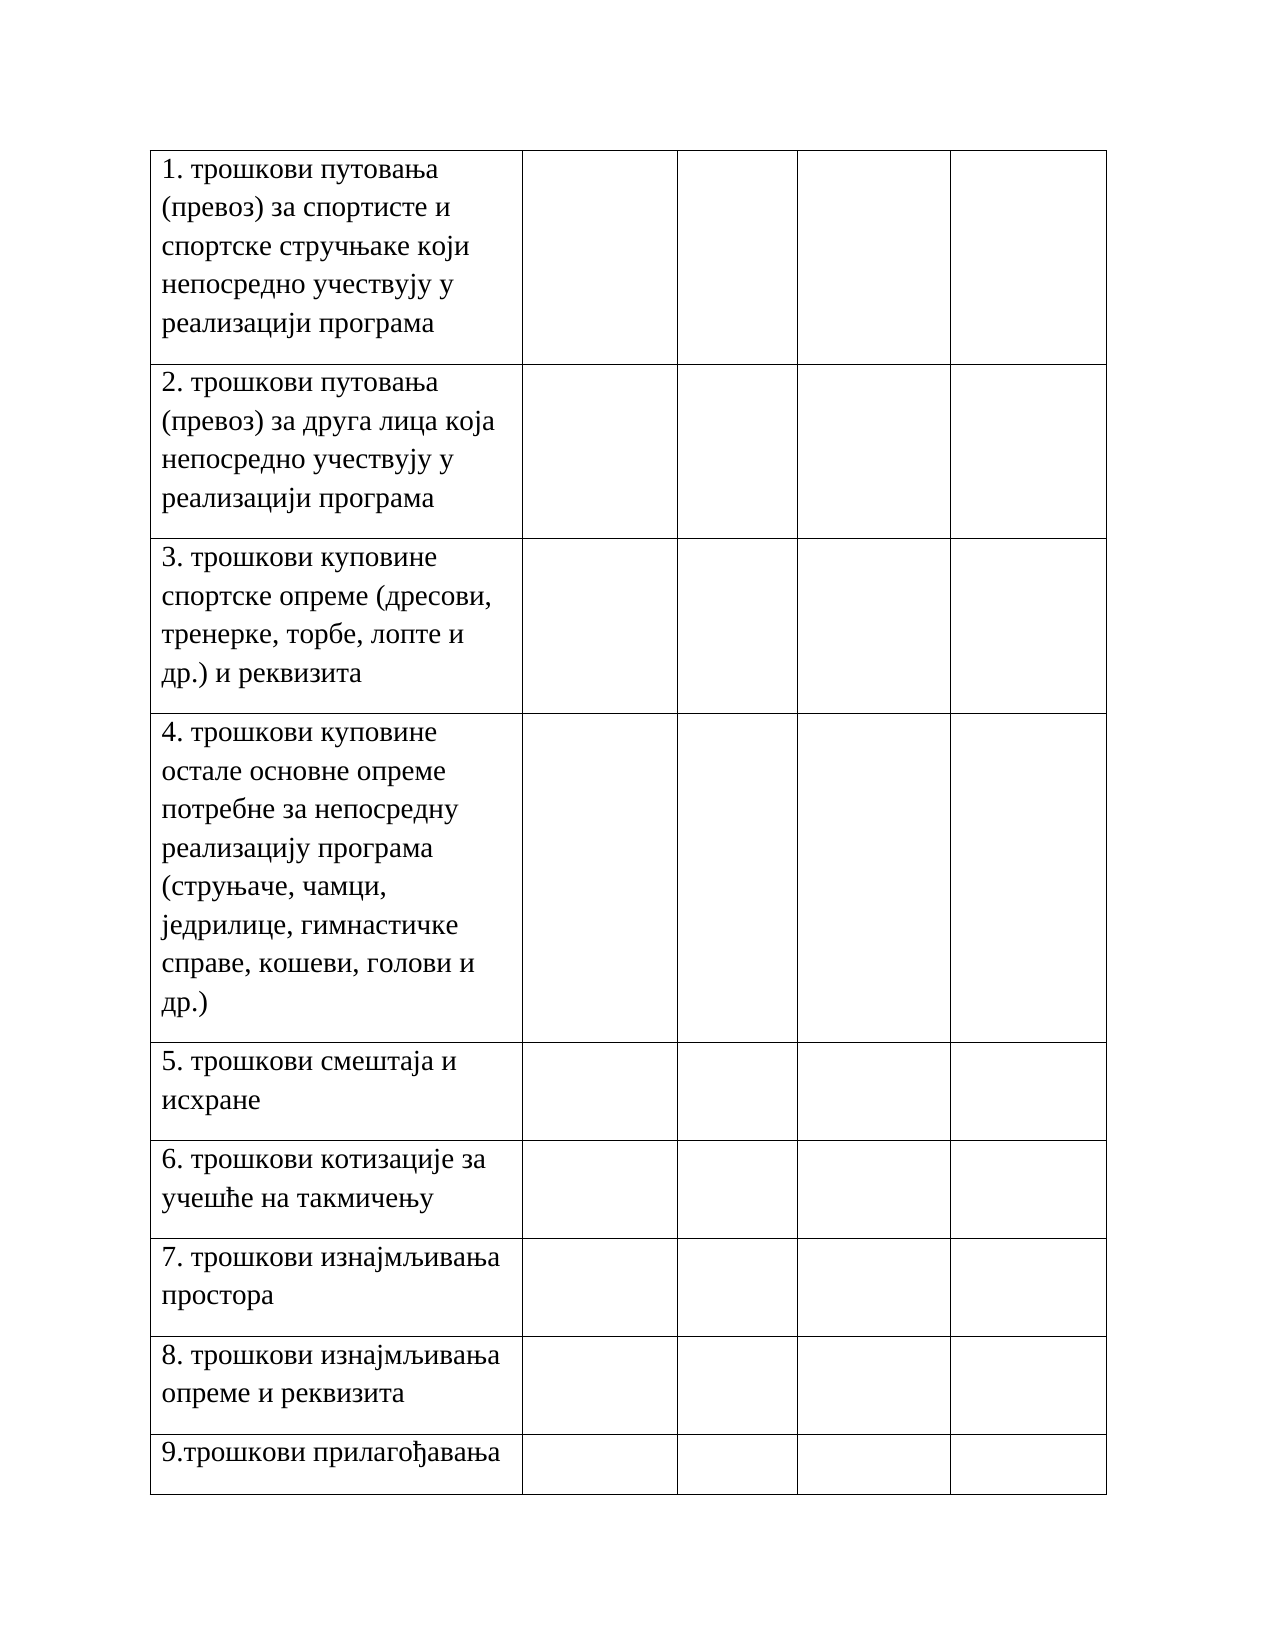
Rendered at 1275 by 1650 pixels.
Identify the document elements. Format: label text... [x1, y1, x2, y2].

table_cell [798, 1239, 950, 1336]
table_cell 5. трошкови смештаја и исхране [151, 1043, 522, 1140]
table_cell [523, 714, 677, 1042]
table_cell [951, 1337, 1106, 1433]
table_cell [678, 539, 797, 713]
table_cell [678, 1141, 797, 1238]
table_cell [523, 539, 677, 713]
table_cell [798, 151, 950, 363]
table_cell [678, 365, 797, 538]
table_cell [678, 1435, 797, 1494]
table_cell 7. трошкови изнајмљивања простора [151, 1239, 522, 1336]
table_cell [678, 1043, 797, 1140]
table_cell [678, 1337, 797, 1433]
table_cell 1. трошкови путовања (превоз) за спортисте и спортске стручњаке који непосредно учествују у реализацији програма [151, 151, 522, 363]
table_cell [678, 714, 797, 1042]
table_cell [798, 714, 950, 1042]
table_cell [523, 1435, 677, 1494]
table_cell [523, 151, 677, 363]
table_cell [523, 1043, 677, 1140]
table_cell 2. трошкови путовања (превоз) за друга лица која непосредно учествују у реализацији програма [151, 365, 522, 538]
table_cell [951, 151, 1106, 363]
table_cell 3. трошкови куповине спортске опреме (дресови, тренерке, торбе, лопте и др.) и реквизита [151, 539, 522, 713]
table_cell 8. трошкови изнајмљивања опреме и реквизита [151, 1337, 522, 1433]
table_cell [798, 365, 950, 538]
table_cell [798, 539, 950, 713]
table_cell [523, 1141, 677, 1238]
table_cell [523, 1239, 677, 1336]
table_cell [951, 1141, 1106, 1238]
table_cell [951, 365, 1106, 538]
table_cell [951, 1239, 1106, 1336]
table_cell [798, 1043, 950, 1140]
table_cell 6. трошкови котизације за учешће на такмичењу [151, 1141, 522, 1238]
table_cell [951, 714, 1106, 1042]
table_cell [798, 1141, 950, 1238]
table_cell [523, 365, 677, 538]
table_cell 4. трошкови куповине остале основне опреме потребне за непосредну реализацију програма (струњаче, чамци, једрилице, гимнастичке справе, кошеви, голови и др.) [151, 714, 522, 1042]
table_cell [151, 1435, 522, 1494]
table_cell [798, 1337, 950, 1433]
table_cell [798, 1435, 950, 1494]
table_cell [951, 539, 1106, 713]
table_cell [951, 1043, 1106, 1140]
table_cell [678, 151, 797, 363]
table_cell [951, 1435, 1106, 1494]
table_cell [678, 1239, 797, 1336]
table_cell [523, 1337, 677, 1433]
